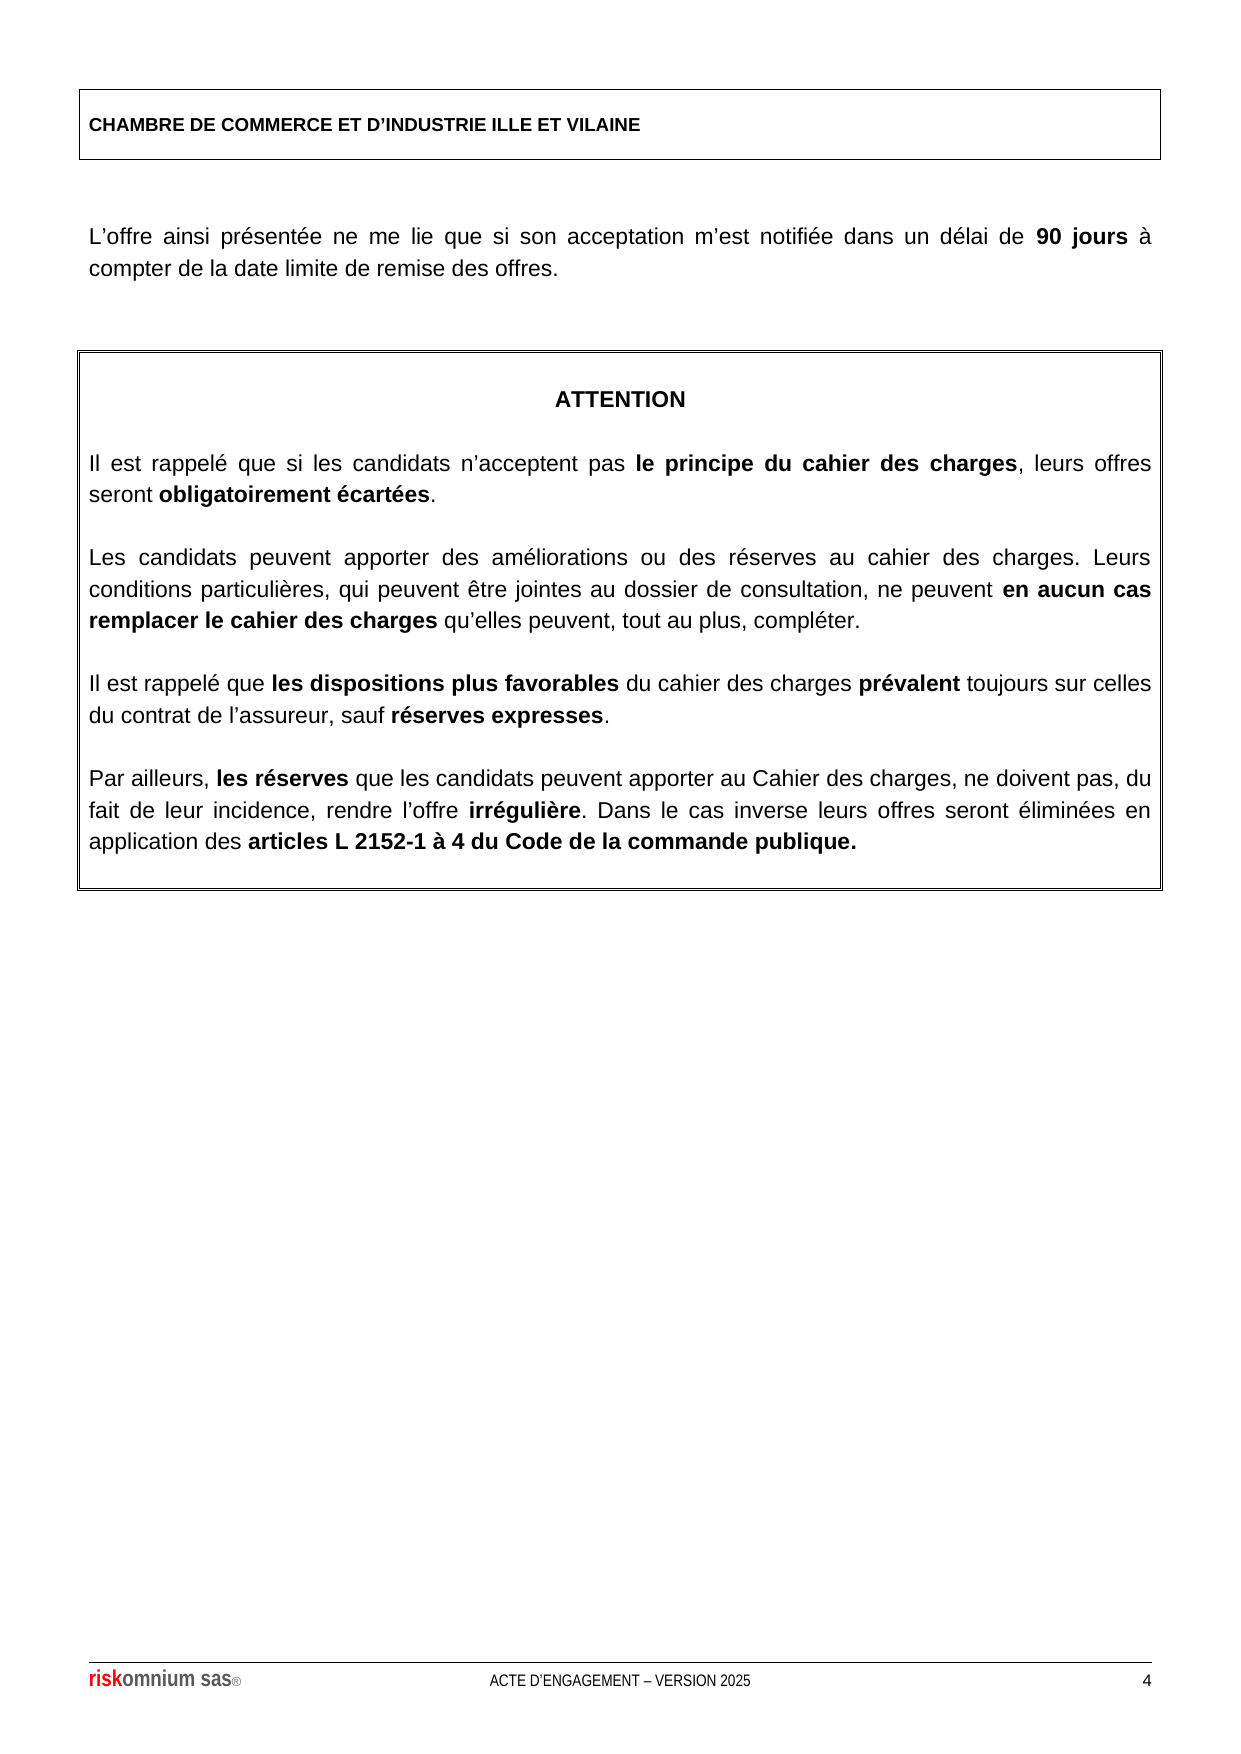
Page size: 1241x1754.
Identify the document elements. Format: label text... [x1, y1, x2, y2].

text Par ailleurs, les réserves que les candidats peuvent apporter au Cahier des charges, ne doivent pas, du fait de leur incidence, rendre l’offre irrégulière. Dans le cas inverse leurs offres seront éliminées en application des articles L 2152-1 à 4 du Code de la commande publique. [80, 760, 1160, 854]
text Il est rappelé que si les candidats n’acceptent pas le principe du cahier des charges, leurs offres seront obligatoirement écartées. [80, 444, 1160, 507]
text L’offre ainsi présentée ne me lie que si son acceptation m’est notifiée dans un délai de 90 jours à compter de la date limite de remise des offres. [89, 223, 1152, 281]
text Les candidats peuvent apporter des améliorations ou des réserves au cahier des charges. Leurs conditions particulières, qui peuvent être jointes au dossier de consultation, ne peuvent en aucun cas remplacer le cahier des charges qu’elles peuvent, tout au plus, compléter. [80, 539, 1160, 634]
text Il est rappelé que les dispositions plus favorables du cahier des charges prévalent toujours sur celles du contrat de l’assureur, sauf réserves expresses. [80, 665, 1160, 728]
text ATTENTION [80, 381, 1160, 413]
